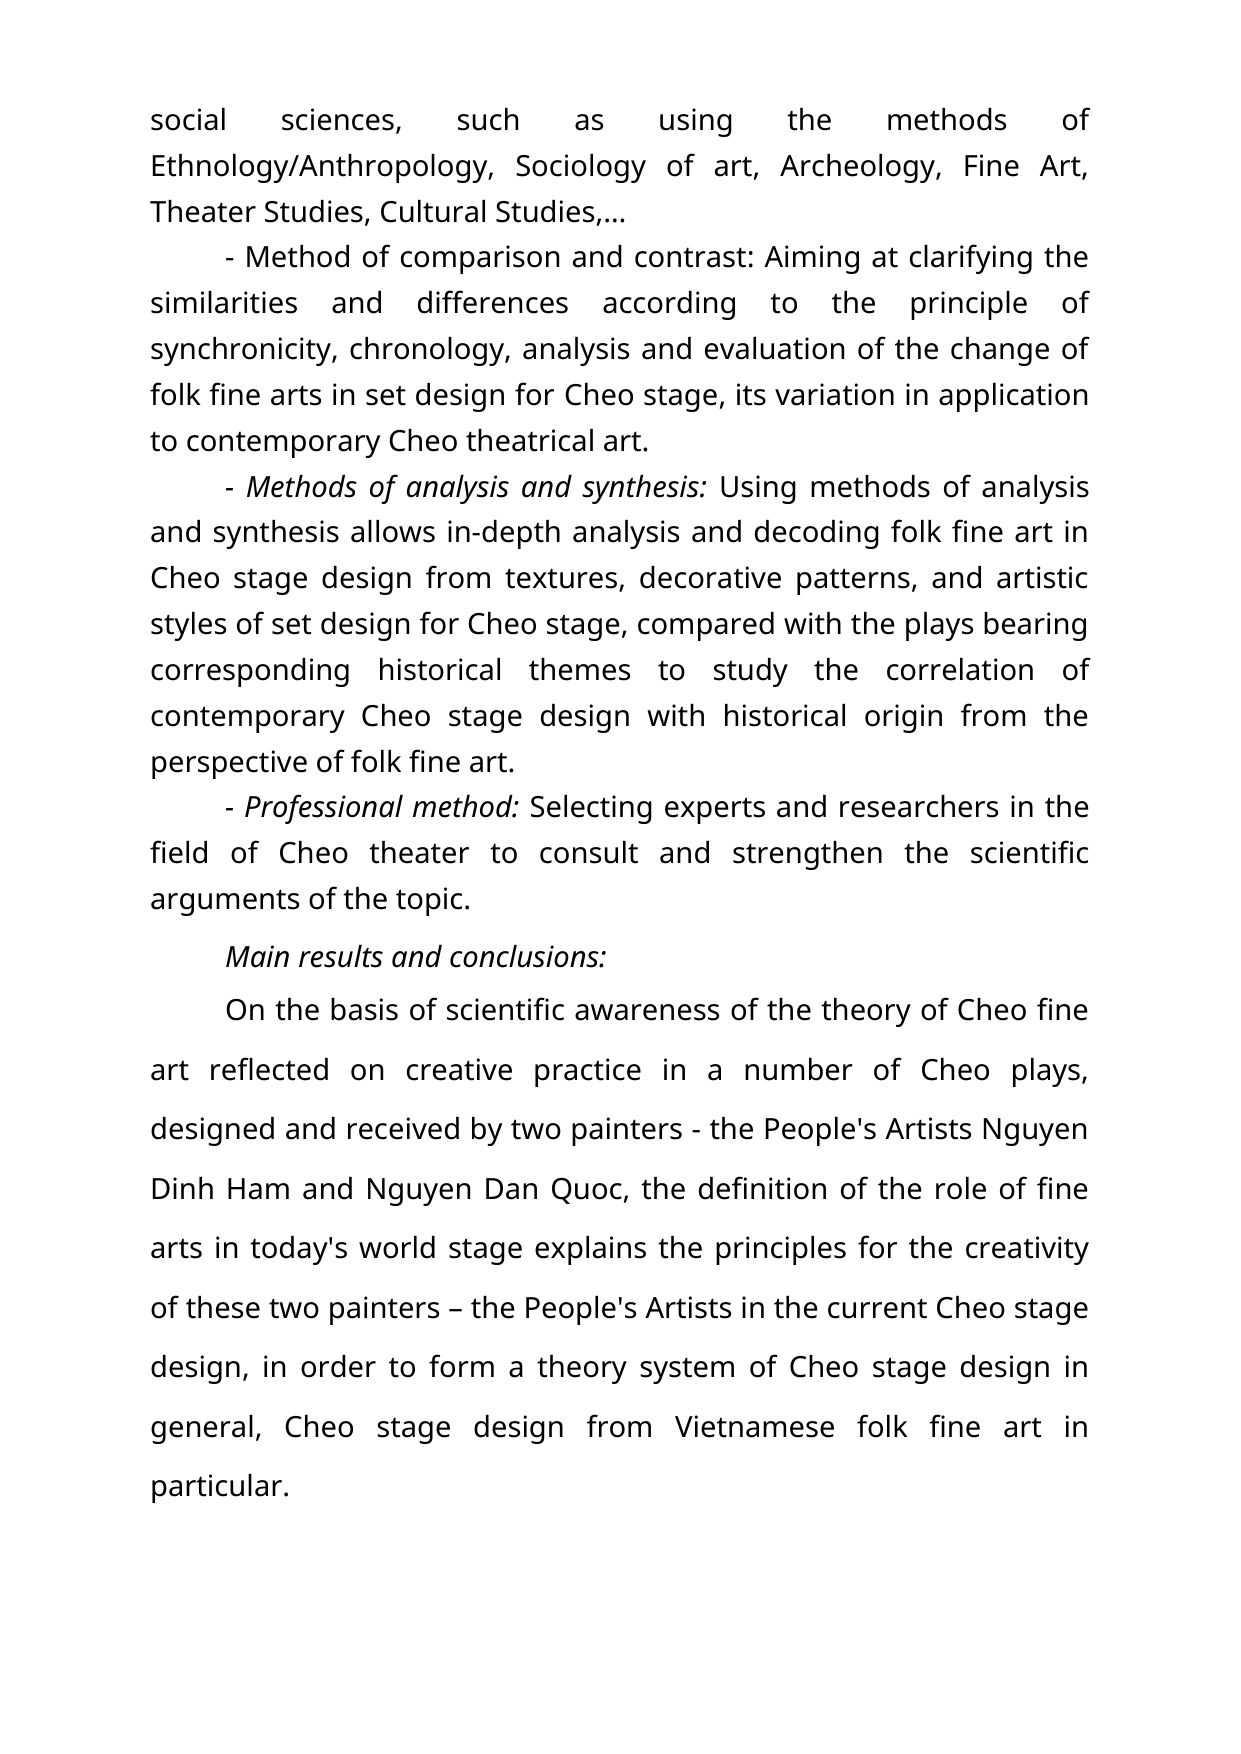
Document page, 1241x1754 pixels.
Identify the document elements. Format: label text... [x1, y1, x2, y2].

text - Method of comparison and contrast: Aiming at clarifying the similarities and differences according to the principle of synchronicity, chronology, analysis and evaluation of the change of folk fine arts in set design for Cheo stage, its variation in application to contemporary Cheo theatrical art. [150, 231, 1090, 460]
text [150, 94, 1090, 231]
text - Methods of analysis and synthesis: Using methods of analysis and synthesis allows in-depth analysis and decoding folk fine art in Cheo stage design from textures, decorative patterns, and artistic styles of set design for Cheo stage, compared with the plays bearing corresponding historical themes to study the correlation of contemporary Cheo stage design with historical origin from the perspective of folk fine art. [150, 460, 1090, 781]
text On the basis of scientific awareness of the theory of Cheo fine art reflected on creative practice in a number of Cheo plays, designed and received by two painters - the People's Artists Nguyen Dinh Ham and Nguyen Dan Quoc, the definition of the role of fine arts in today's world stage explains the principles for the creativity of these two painters – the People's Artists in the current Cheo stage design, in order to form a theory system of Cheo stage design in general, Cheo stage design from Vietnamese folk fine art in particular. [150, 989, 1090, 1505]
list Main results and conclusions: [225, 931, 1090, 977]
text - Professional method: Selecting experts and researchers in the field of Cheo theater to consult and strengthen the scientific arguments of the topic. [150, 781, 1090, 919]
